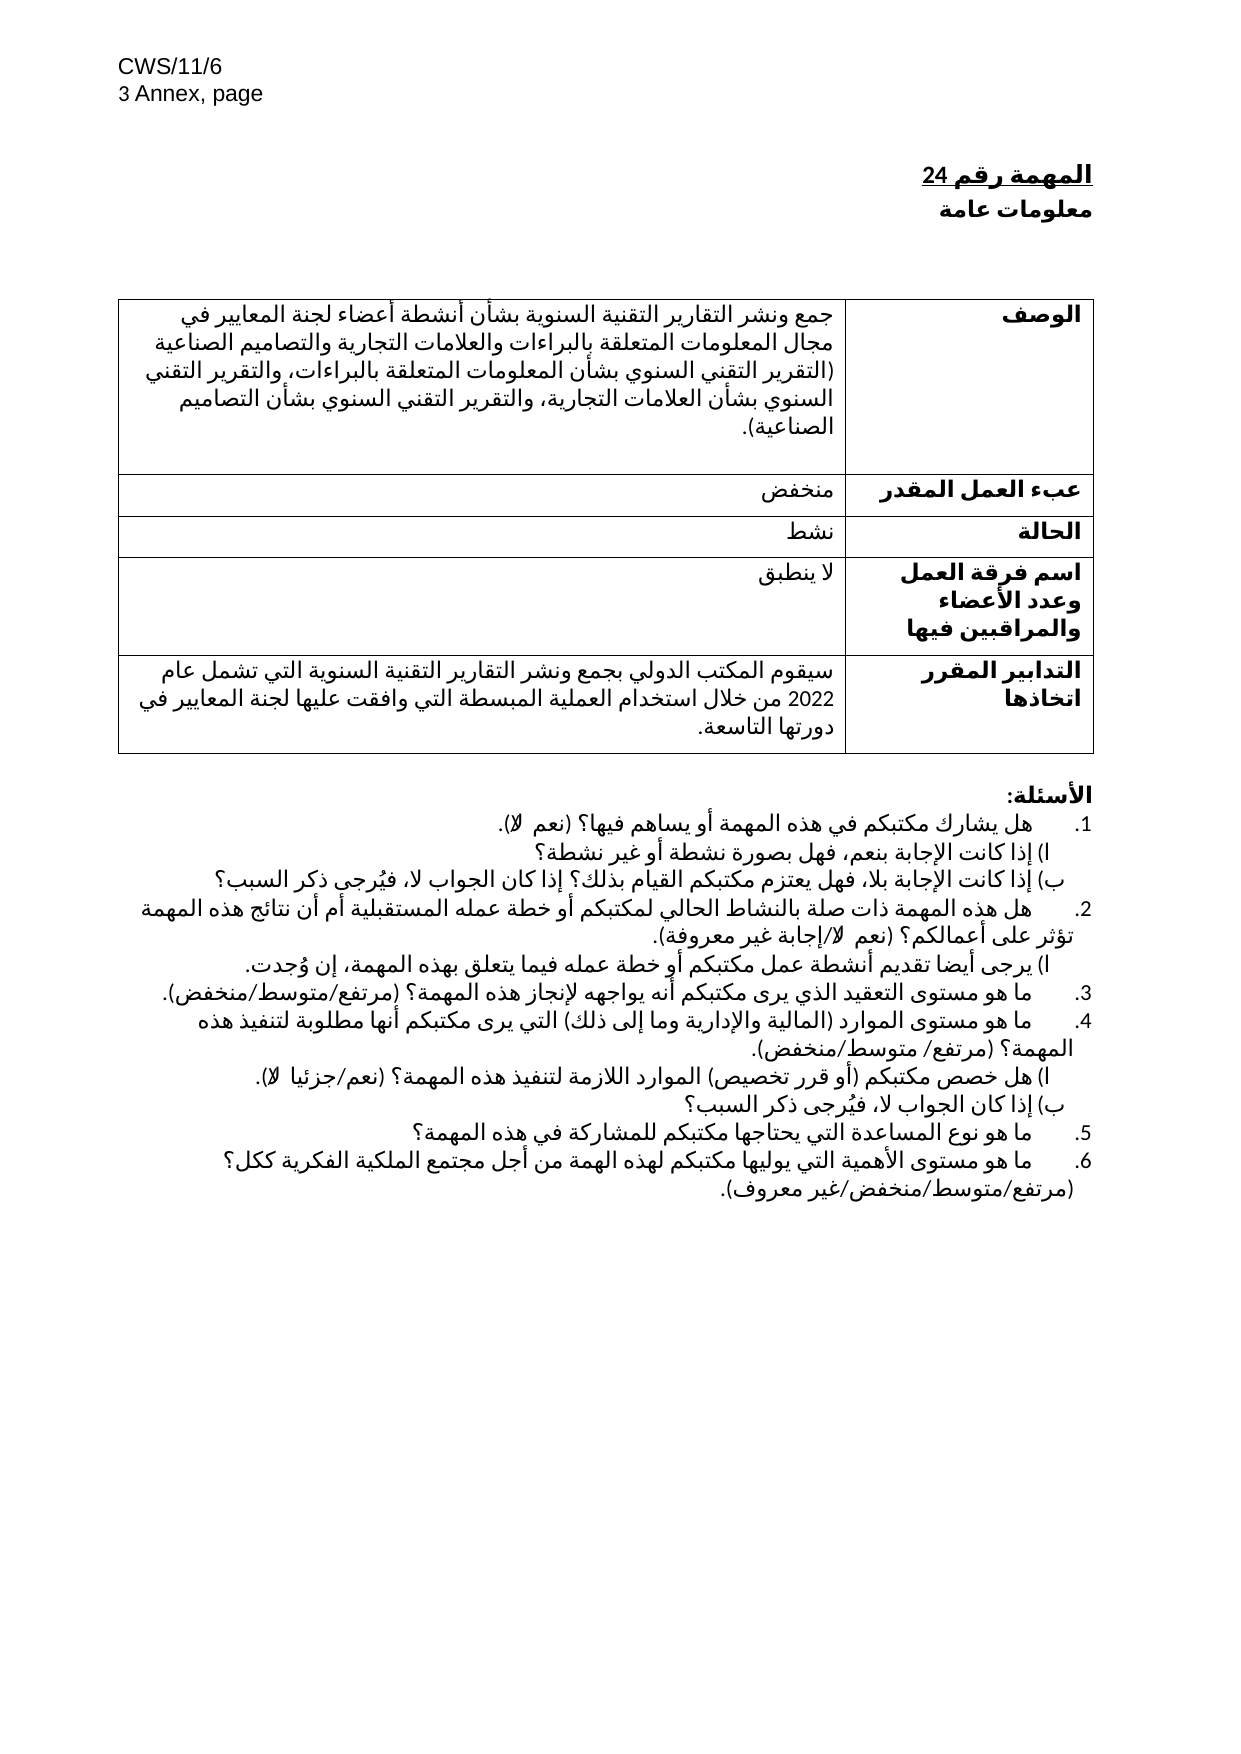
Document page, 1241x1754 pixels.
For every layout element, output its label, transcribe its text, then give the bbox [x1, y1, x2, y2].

list ما هو نوع المساعدة التي يحتاجها مكتبكم للمشاركة في هذه المهمة؟ [118, 1118, 1074, 1146]
list إذا كانت الإجابة بلا، فهل يعتزم مكتبكم القيام بذلك؟ ‌إذا كان الجواب لا، فيُرجى ذكر السبب؟ [118, 866, 1037, 894]
list معلومات عامة [118, 196, 1093, 224]
subtitle المهمة رقم 24 [118, 159, 1092, 189]
list هل خصص مكتبكم (أو قرر تخصيص) الموارد اللازمة لتنفيذ هذه المهمة؟ (نعم/جزئيا/لا). [118, 1062, 1037, 1090]
table_cell منخفض [119, 475, 845, 516]
table_header الوصف [846, 300, 1093, 474]
table_cell الحالة [846, 517, 1093, 557]
list هل يشارك مكتبكم في هذه المهمة أو يساهم فيها؟ (نعم/لا). [118, 809, 1074, 838]
list ‌إذا كان الجواب لا، فيُرجى ذكر السبب؟ [118, 1090, 1037, 1118]
table_cell التدابير المقرر اتخاذها [846, 656, 1093, 752]
table_cell عبء العمل المقدر [846, 475, 1093, 516]
table_header جمع ونشر التقارير التقنية السنوية بشأن أنشطة أعضاء لجنة المعايير في مجال المعلومات المتعلقة بالبراءات والعلامات التجارية والتصاميم الصناعية (التقرير التقني السنوي بشأن المعلومات المتعلقة بالبراءات، والتقرير التقني السنوي بشأن العلامات التجارية، والتقرير التقني السنوي بشأن التصاميم الصناعية). [119, 300, 845, 474]
list ما هو مستوى التعقيد الذي يرى مكتبكم أنه يواجهه لإنجاز هذه المهمة؟ (مرتفع/متوسط/منخفض). [118, 978, 1074, 1006]
table_cell لا ينطبق [119, 558, 845, 655]
list إذا كانت الإجابة بنعم، فهل بصورة نشطة أو غير نشطة؟ [118, 838, 1037, 866]
list الأسئلة: [118, 782, 1093, 809]
list هل هذه المهمة ذات صلة بالنشاط الحالي لمكتبكم أو خطة عمله المستقبلية أم أن نتائج هذه المهمة تؤثر على أعمالكم؟ (نعم/لا/إجابة غير معروفة). [118, 894, 1074, 950]
list ما هو مستوى الأهمية التي يوليها مكتبكم لهذه الهمة من أجل مجتمع الملكية الفكرية ككل؟ (مرتفع/متوسط/منخفض/غير معروف). [118, 1146, 1074, 1202]
table_cell اسم فرقة العمل وعدد الأعضاء والمراقبين فيها [846, 558, 1093, 655]
list ما هو مستوى الموارد (المالية والإدارية وما إلى ذلك) التي يرى مكتبكم أنها مطلوبة لتنفيذ هذه المهمة؟ (مرتفع/ متوسط/منخفض). [118, 1006, 1074, 1062]
list يرجى أيضا تقديم أنشطة عمل مكتبكم أو خطة عمله فيما يتعلق بهذه المهمة، إن وُجدت. [118, 950, 1037, 978]
table_cell نشط [119, 517, 845, 557]
table_cell سيقوم المكتب الدولي بجمع ونشر التقارير التقنية السنوية التي تشمل عام 2022 من خلال استخدام العملية المبسطة التي وافقت عليها لجنة المعايير في دورتها التاسعة. [119, 656, 845, 752]
